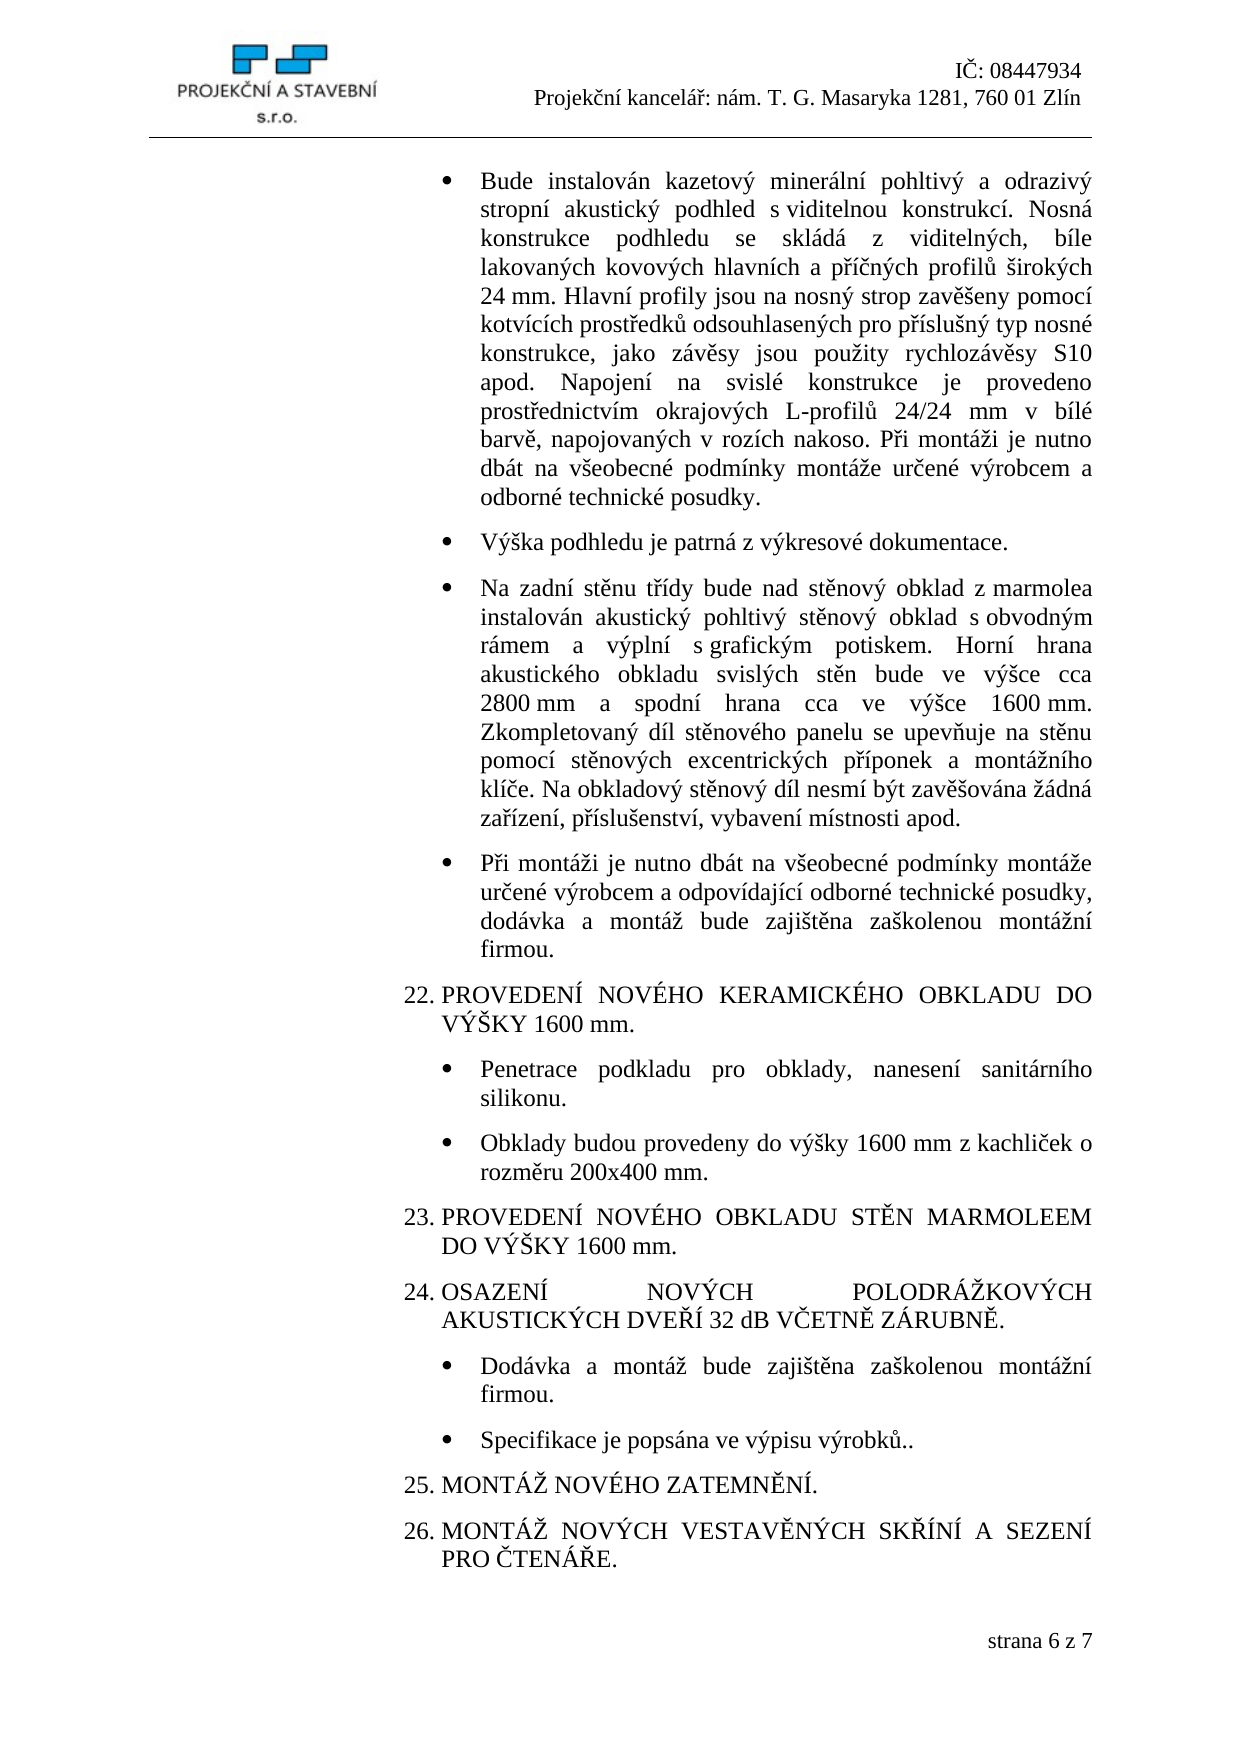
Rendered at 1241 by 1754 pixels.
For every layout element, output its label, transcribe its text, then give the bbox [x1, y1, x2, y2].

list Při montáži je nutno dbát na všeobecné podmínky montáže určené výrobcem a odpovídající odborné technické posudky, dodávka a montáž bude zajištěna zaškolenou montážní firmou. [443, 848, 1093, 963]
list MONTÁŽ NOVÝCH VESTAVĚNÝCH SKŘÍNÍ A SEZENÍ PRO ČTENÁŘE. [404, 1516, 1093, 1573]
list OSAZENÍ NOVÝCH POLODRÁŽKOVÝCH AKUSTICKÝCH DVEŘÍ 32 dB VČETNĚ ZÁRUBNĚ. [404, 1277, 1093, 1334]
picture [159, 30, 389, 135]
list Na zadní stěnu třídy bude nad stěnový obklad z marmolea instalován akustický pohltivý stěnový obklad s obvodným rámem a výplní s grafickým potiskem. Horní hrana akustického obkladu svislých stěn bude ve výšce cca 2800 mm a spodní hrana cca ve výšce 1600 mm. Zkompletovaný díl stěnového panelu se upevňuje na stěnu pomocí stěnových excentrických příponek a montážního klíče. Na obkladový stěnový díl nesmí být zavěšována žádná zařízení, příslušenství, vybavení místnosti apod. [443, 573, 1093, 832]
list Obklady budou provedeny do výšky 1600 mm z kachliček o rozměru 200x400 mm. [443, 1128, 1093, 1186]
list PROVEDENÍ NOVÉHO OBKLADU STĚN MARMOLEEM DO VÝŠKY 1600 mm. [404, 1202, 1093, 1260]
list MONTÁŽ NOVÉHO ZATEMNĚNÍ. [404, 1470, 1093, 1499]
list Bude instalován kazetový minerální pohltivý a odrazivý stropní akustický podhled s viditelnou konstrukcí. Nosná konstrukce podhledu se skládá z viditelných, bíle lakovaných kovových hlavních a příčných profilů širokých 24 mm. Hlavní profily jsou na nosný strop zavěšeny pomocí kotvících prostředků odsouhlasených pro příslušný typ nosné konstrukce, jako závěsy jsou použity rychlozávěsy S10 apod. Napojení na svislé konstrukce je provedeno prostřednictvím okrajových L-profilů 24/24 mm v bílé barvě, napojovaných v rozích nakoso. Při montáži je nutno dbát na všeobecné podmínky montáže určené výrobcem a odborné technické posudky. [443, 166, 1093, 511]
list Výška podhledu je patrná z výkresové dokumentace. [443, 527, 1093, 556]
list PROVEDENÍ NOVÉHO KERAMICKÉHO OBKLADU DO VÝŠKY 1600 mm. [404, 980, 1093, 1037]
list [443, 1351, 1093, 1408]
list Penetrace podkladu pro obklady, nanesení sanitárního silikonu. [443, 1054, 1093, 1112]
list Specifikace je popsána ve výpisu výrobků.. [443, 1425, 1093, 1454]
